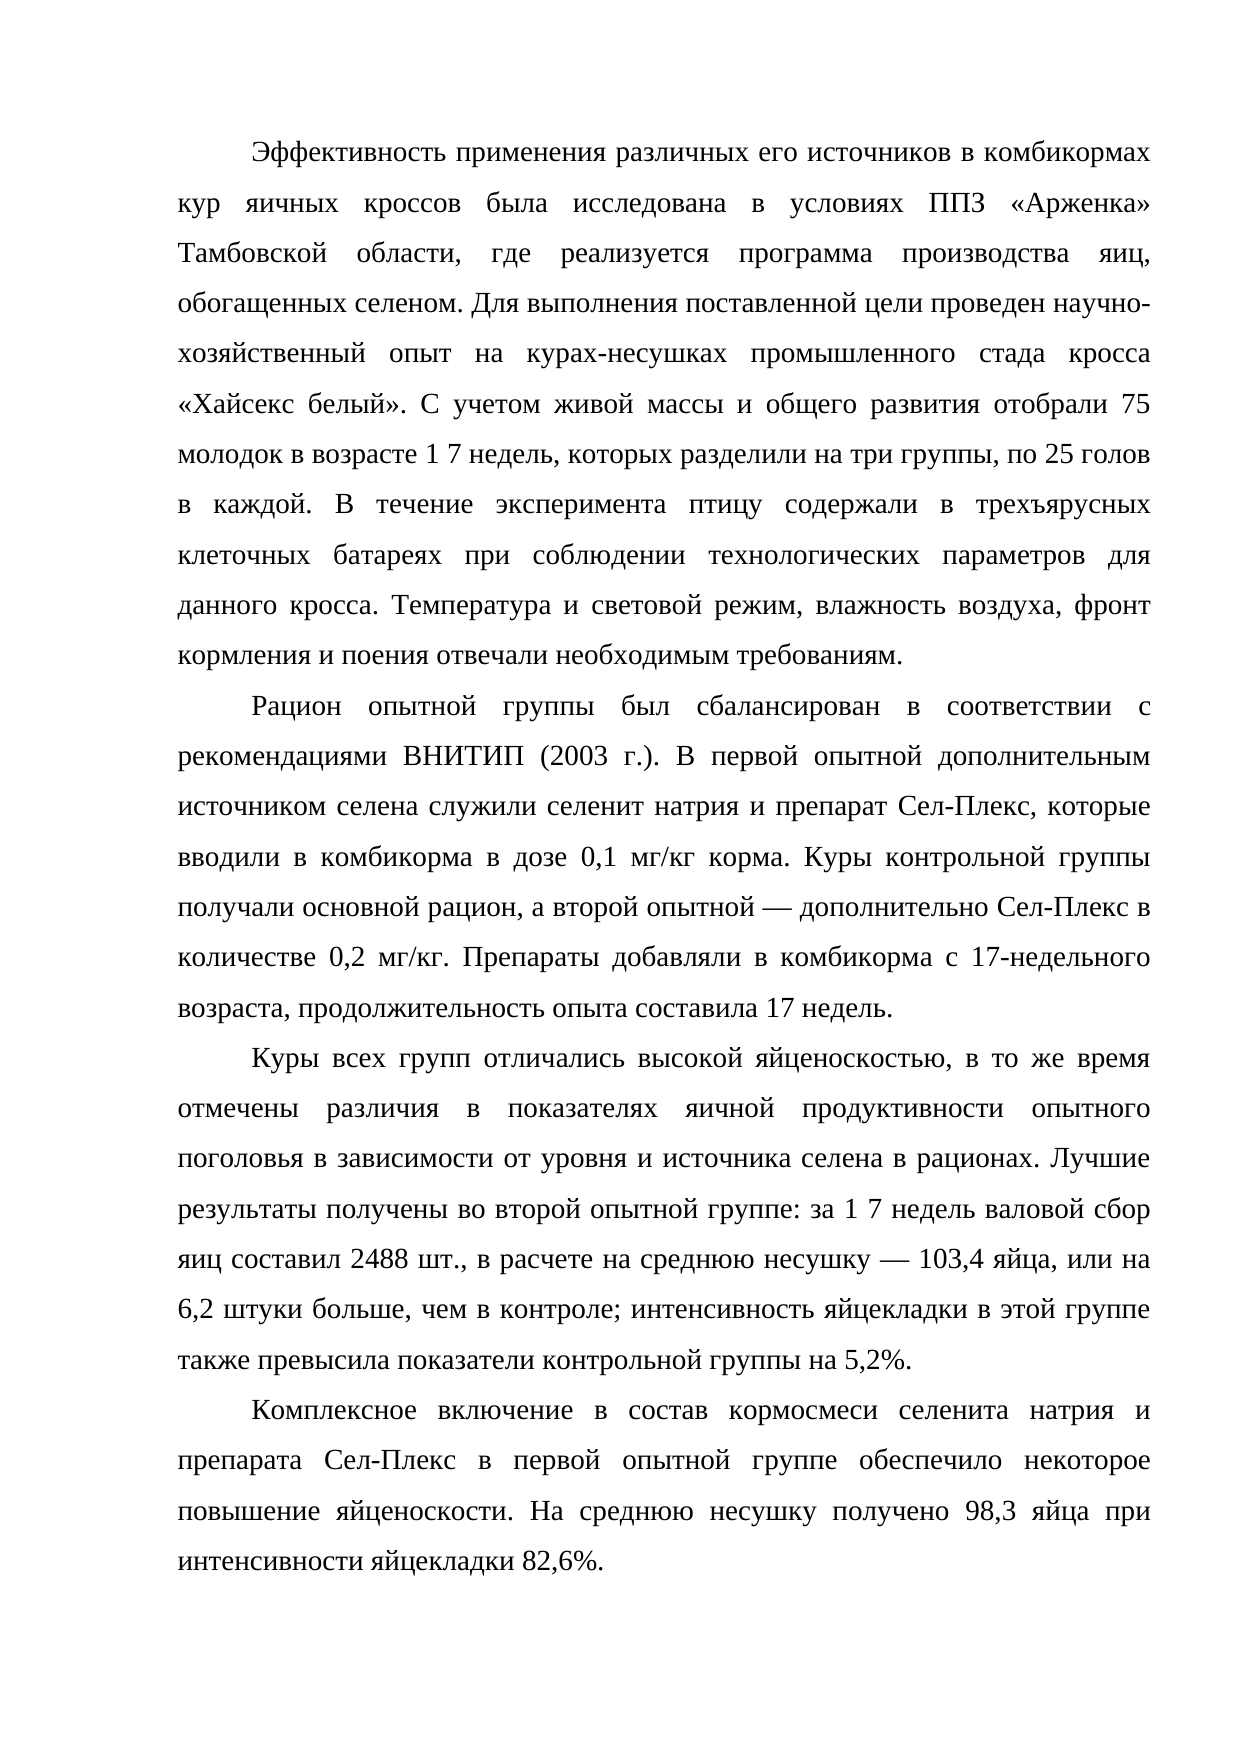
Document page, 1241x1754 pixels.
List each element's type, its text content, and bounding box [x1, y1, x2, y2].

text Куры всех групп отличались высокой яйценоскостью, в то же время отмечены различия в показателях яичной продуктивности опытного поголовья в зависимости от уровня и источника селена в рационах. Лучшие результаты получены во второй опытной группе: за 1 7 недель валовой сбор яиц составил 2488 шт., в расчете на среднюю несушку — 103,4 яйца, или на 6,2 штуки больше, чем в контроле; интенсивность яйцекладки в этой группе также превысила показатели контрольной группы на 5,2%. [177, 1040, 1152, 1375]
text Эффективность применения различных его источников в комбикормах кур яичных кроссов была исследована в условиях ППЗ «Арженка» Тамбовской области, где реализуется программа производства яиц, обогащенных селеном. Для выполнения поставленной цели проведен научно-хозяйственный опыт на курах-несушках промышленного стада кросса «Хайсекс белый». С учетом живой массы и общего развития отобрали 75 молодок в возрасте 1 7 недель, которых разделили на три группы, по 25 голов в каждой. В течение эксперимента птицу содержали в трехъярусных клеточных батареях при соблюдении технологических параметров для данного кросса. Температура и световой режим, влажность воздуха, фронт кормления и поения отвечали необходимым требованиям. [177, 134, 1152, 671]
text Комплексное включение в состав кормосмеси селенита натрия и препарата Сел-Плекс в первой опытной группе обеспечило некоторое повышение яйценоскости. На среднюю несушку получено 98,3 яйца при интенсивности яйцекладки 82,6%. [177, 1392, 1152, 1577]
text Рацион опытной группы был сбалансирован в соответствии с рекомендациями ВНИТИП (2003 г.). В первой опытной дополнительным источником селена служили селенит натрия и препарат Сел-Плекс, которые вводили в комбикорма в дозе 0,1 мг/кг корма. Куры контрольной группы получали основной рацион, а второй опытной — дополнительно Сел-Плекс в количестве 0,2 мг/кг. Препараты добавляли в комбикорма с 17-недельного возраста, продолжительность опыта составила 17 недель. [177, 688, 1152, 1023]
